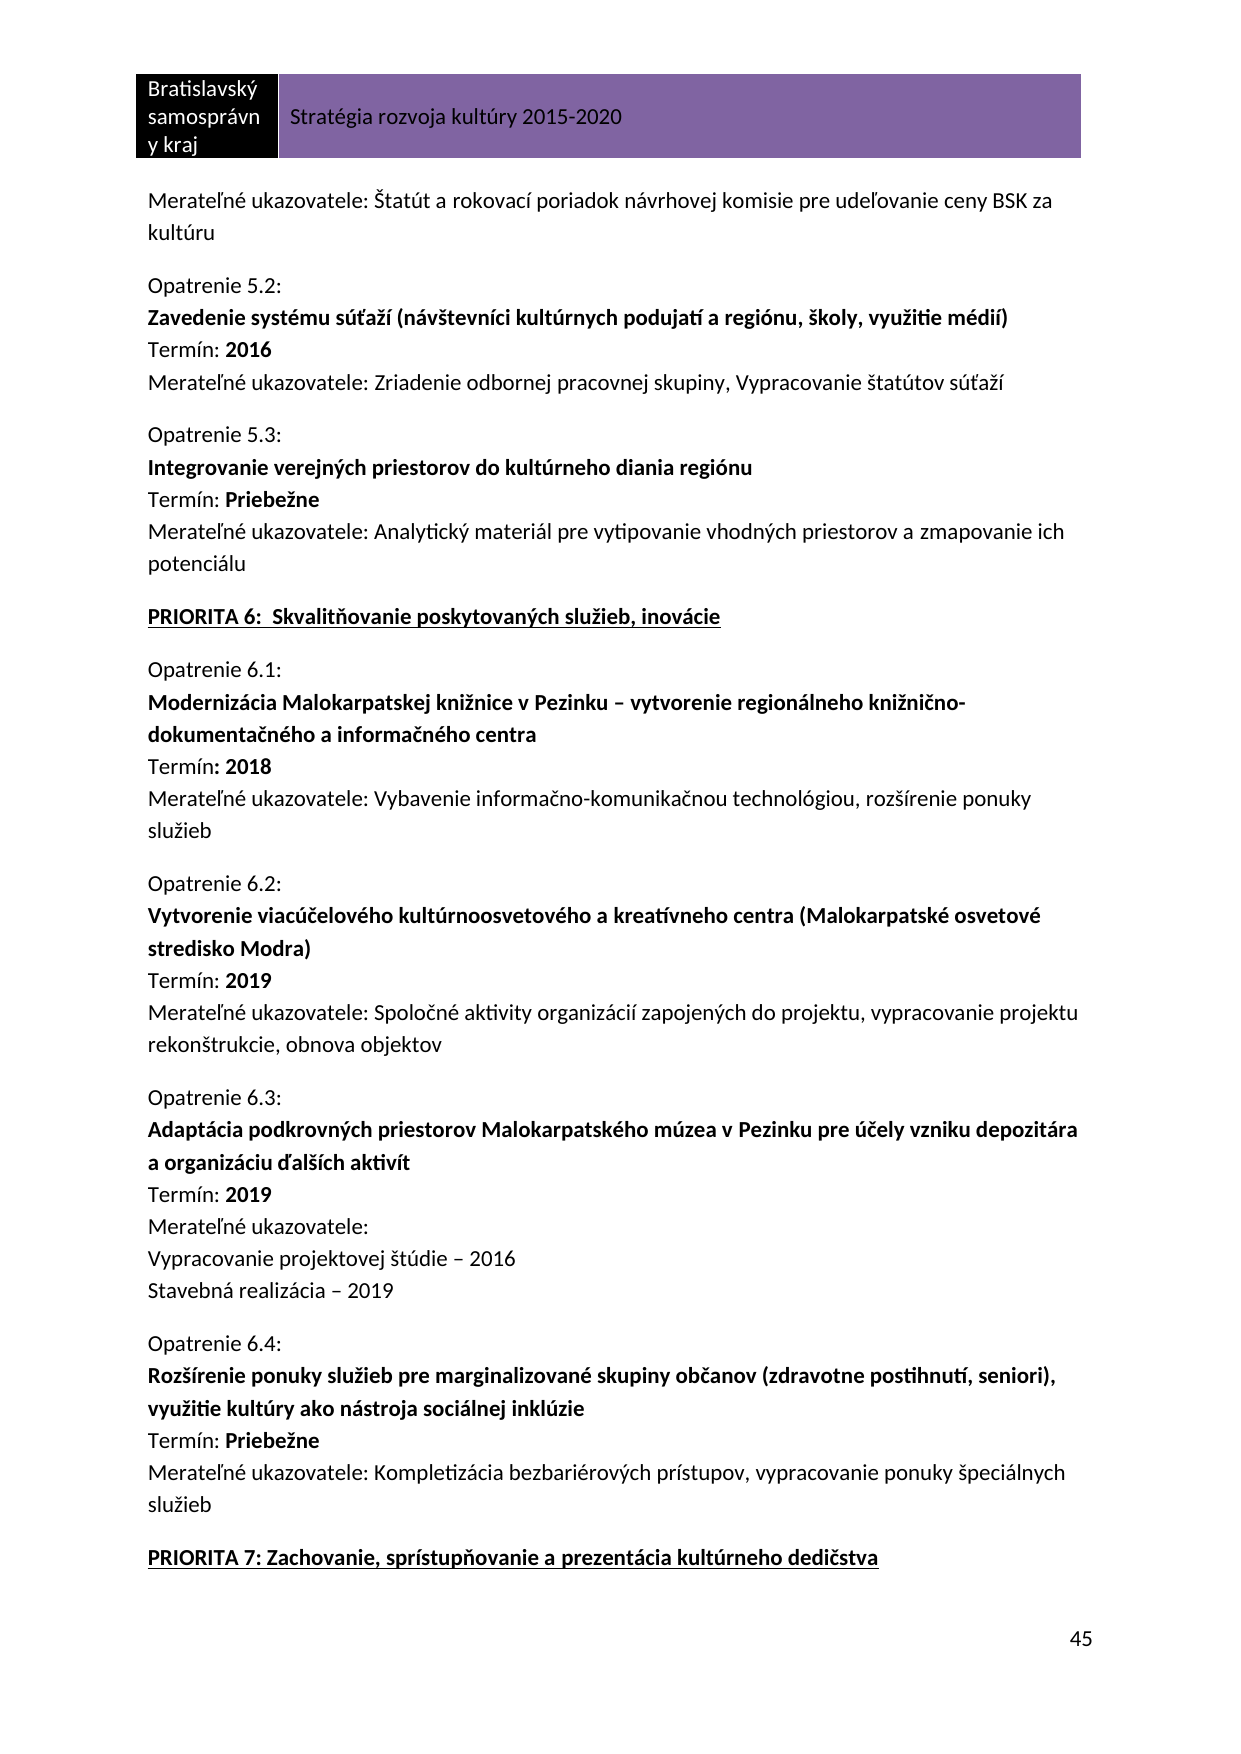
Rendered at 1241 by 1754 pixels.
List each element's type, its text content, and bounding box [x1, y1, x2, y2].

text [148, 186, 1093, 246]
text Opatrenie 6.4: Rozšírenie ponuky služieb pre marginalizované skupiny občanov (zdravotne postihnutí, seniori), využitie kultúry ako nástroja sociálnej inklúzie Termín: Priebežne Merateľné ukazovatele: Kompletizácia bezbariérových prístupov, vypracovanie ponuky špeciálnych služieb [148, 1329, 1093, 1518]
text Opatrenie 6.1: Modernizácia Malokarpatskej knižnice v Pezinku – vytvorenie regionálneho knižnično-dokumentačného a informačného centra Termín: 2018 Merateľné ukazovatele: Vybavenie informačno-komunikačnou technológiou, rozšírenie ponuky služieb [148, 655, 1093, 844]
text Opatrenie 6.2: Vytvorenie viacúčelového kultúrnoosvetového a kreatívneho centra (Malokarpatské osvetové stredisko Modra) Termín: 2019 Merateľné ukazovatele: Spoločné aktivity organizácií zapojených do projektu, vypracovanie projektu rekonštrukcie, obnova objektov [148, 869, 1093, 1058]
text Opatrenie 6.3: Adaptácia podkrovných priestorov Malokarpatského múzea v Pezinku pre účely vzniku depozitára a organizáciu ďalších aktivít Termín: 2019 Merateľné ukazovatele: Vypracovanie projektovej štúdie – 2016 Stavebná realizácia – 2019 [148, 1083, 1093, 1304]
text PRIORITA 6: Skvalitňovanie poskytovaných služieb, inovácie [148, 602, 1093, 630]
text Opatrenie 5.3: Integrovanie verejných priestorov do kultúrneho diania regiónu Termín: Priebežne Merateľné ukazovatele: Analytický materiál pre vytipovanie vhodných priestorov a zmapovanie ich potenciálu [148, 421, 1093, 577]
text PRIORITA 7: Zachovanie, sprístupňovanie a prezentácia kultúrneho dedičstva [148, 1543, 1093, 1571]
text Opatrenie 5.2: Zavedenie systému súťaží (návštevníci kultúrnych podujatí a regiónu, školy, využitie médií) Termín: 2016 Merateľné ukazovatele: Zriadenie odbornej pracovnej skupiny, Vypracovanie štatútov súťaží [148, 271, 1093, 396]
